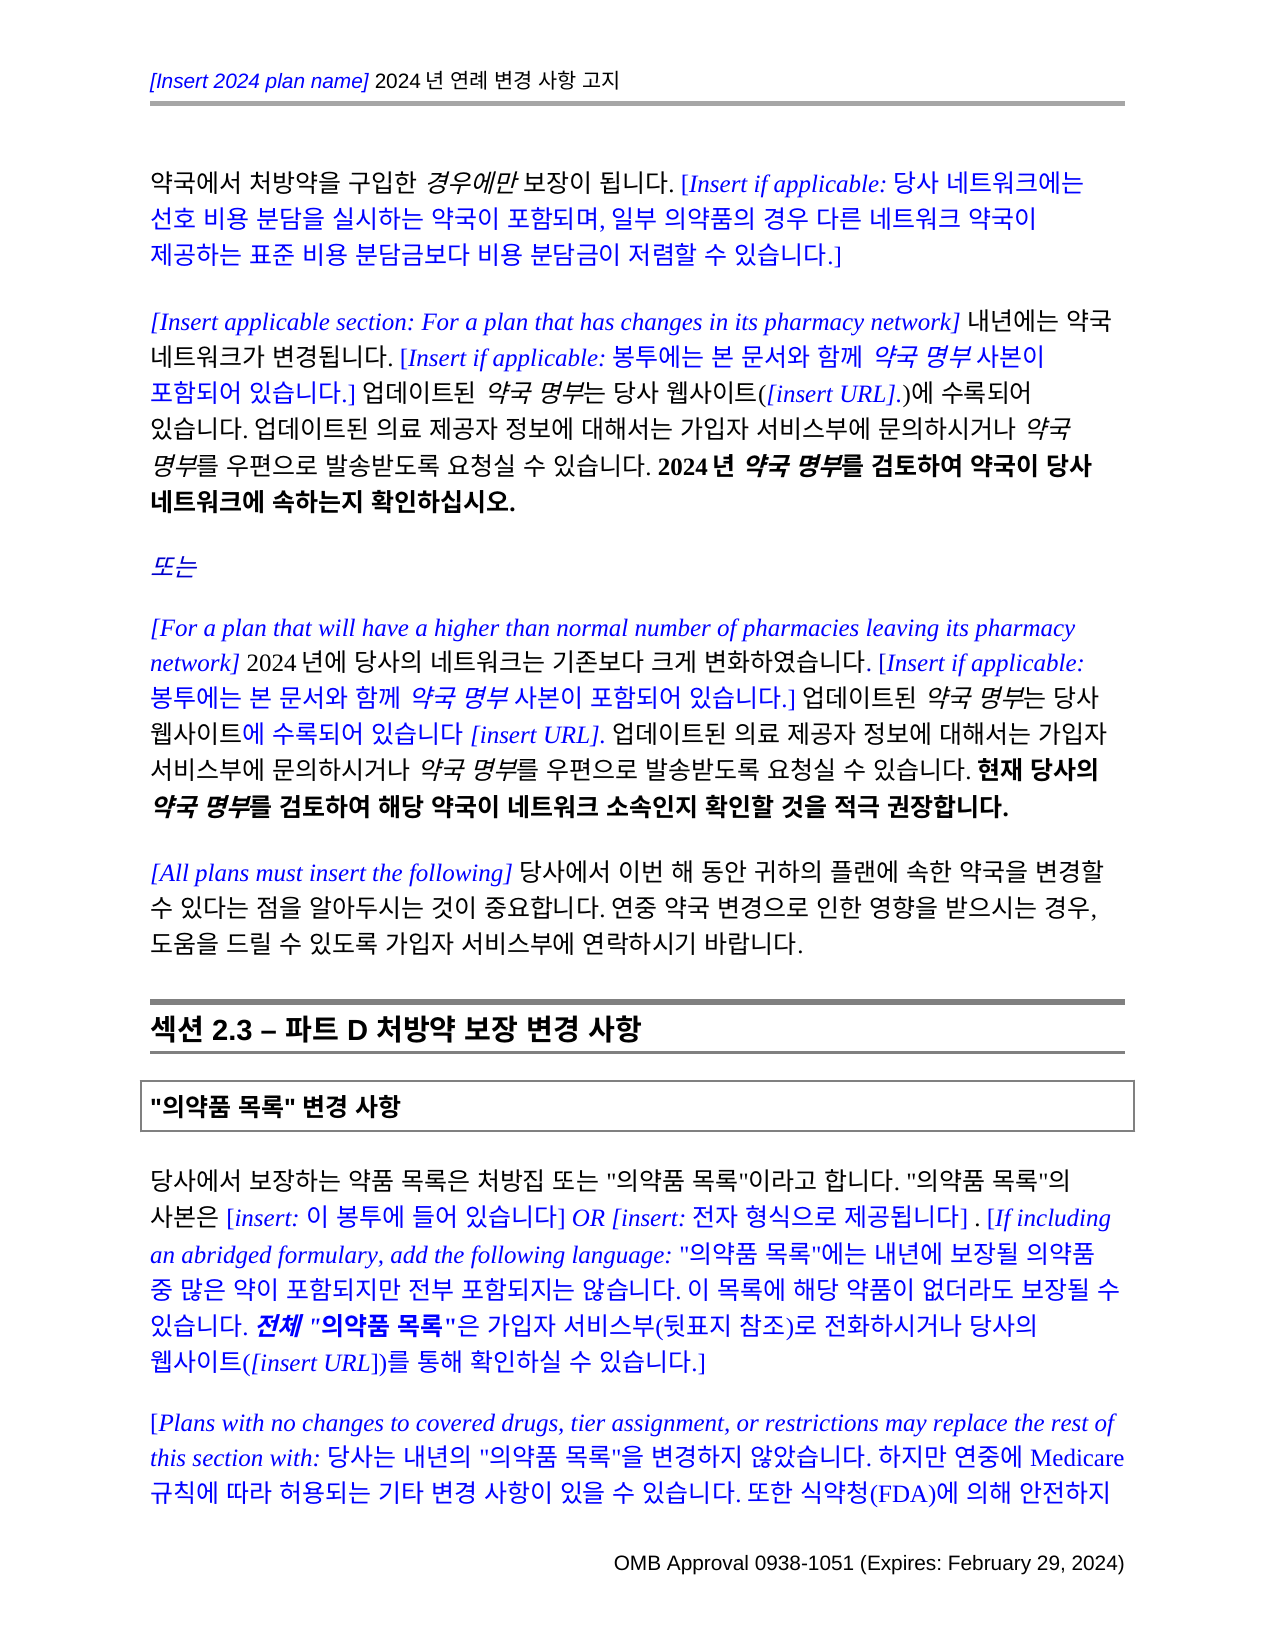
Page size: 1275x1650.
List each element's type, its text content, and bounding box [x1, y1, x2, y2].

text [Insert applicable section: For a plan that has changes in its pharmacy network] 내년에는 약국 네트워크가 변경됩니다. [Insert if applicable: 봉투에는 본 문서와 함께 약국 명부 사본이 포함되어 있습니다.] 업데이트된 약국 명부는 당사 웹사이트([insert URL].)에 수록되어 있습니다. 업데이트된 의료 제공자 정보에 대해서는 가입자 서비스부에 문의하시거나 약국 명부를 우편으로 발송받도록 요청실 수 있습니다. 2024년 약국 명부를 검토하여 약국이 당사 네트워크에 속하는지 확인하십시오. [150, 301, 1125, 519]
text [For a plan that will have a higher than normal number of pharmacies leaving its pharmacy network] 2024년에 당사의 네트워크는 기존보다 크게 변화하였습니다. [Insert if applicable: 봉투에는 본 문서와 함께 약국 명부 사본이 포함되어 있습니다.] 업데이트된 약국 명부는 당사 웹사이트에 수록되어 있습니다 [insert URL]. 업데이트된 의료 제공자 정보에 대해서는 가입자 서비스부에 문의하시거나 약국 명부를 우편으로 발송받도록 요청실 수 있습니다. 현재 당사의 약국 명부를 검토하여 해당 약국이 네트워크 소속인지 확인할 것을 적극 권장합니다. [150, 613, 1125, 823]
text [All plans must insert the following] 당사에서 이번 해 동안 귀하의 플랜에 속한 약국을 변경할 수 있다는 점을 알아두시는 것이 중요합니다. 연중 약국 변경으로 인한 영향을 받으시는 경우, 도움을 드릴 수 있도록 가입자 서비스부에 연락하시기 바랍니다. [150, 852, 1125, 961]
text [150, 1408, 1125, 1509]
text 당사에서 보장하는 약품 목록은 처방집 또는 "의약품 목록"이라고 합니다. "의약품 목록"의 사본은 [insert: 이 봉투에 들어 있습니다] OR [insert: 전자 형식으로 제공됩니다] . [If including an abridged formulary, add the following language: "의약품 목록"에는 내년에 보장될 의약품 중 많은 약이 포함되지만 전부 포함되지는 않습니다. 이 목록에 해당 약품이 없더라도 보장될 수 있습니다. 전체 "의약품 목록"은 가입자 서비스부(뒷표지 참조)로 전화하시거나 당사의 웹사이트([insert URL])를 통해 확인하실 수 있습니다.] [150, 1162, 1125, 1379]
text 또는 [150, 548, 1125, 584]
subtitle 섹션 2.3 – 파트 D 처방약 보장 변경 사항 [150, 1005, 1125, 1051]
subtitle "의약품 목록" 변경 사항 [142, 1082, 1133, 1130]
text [150, 163, 1125, 272]
